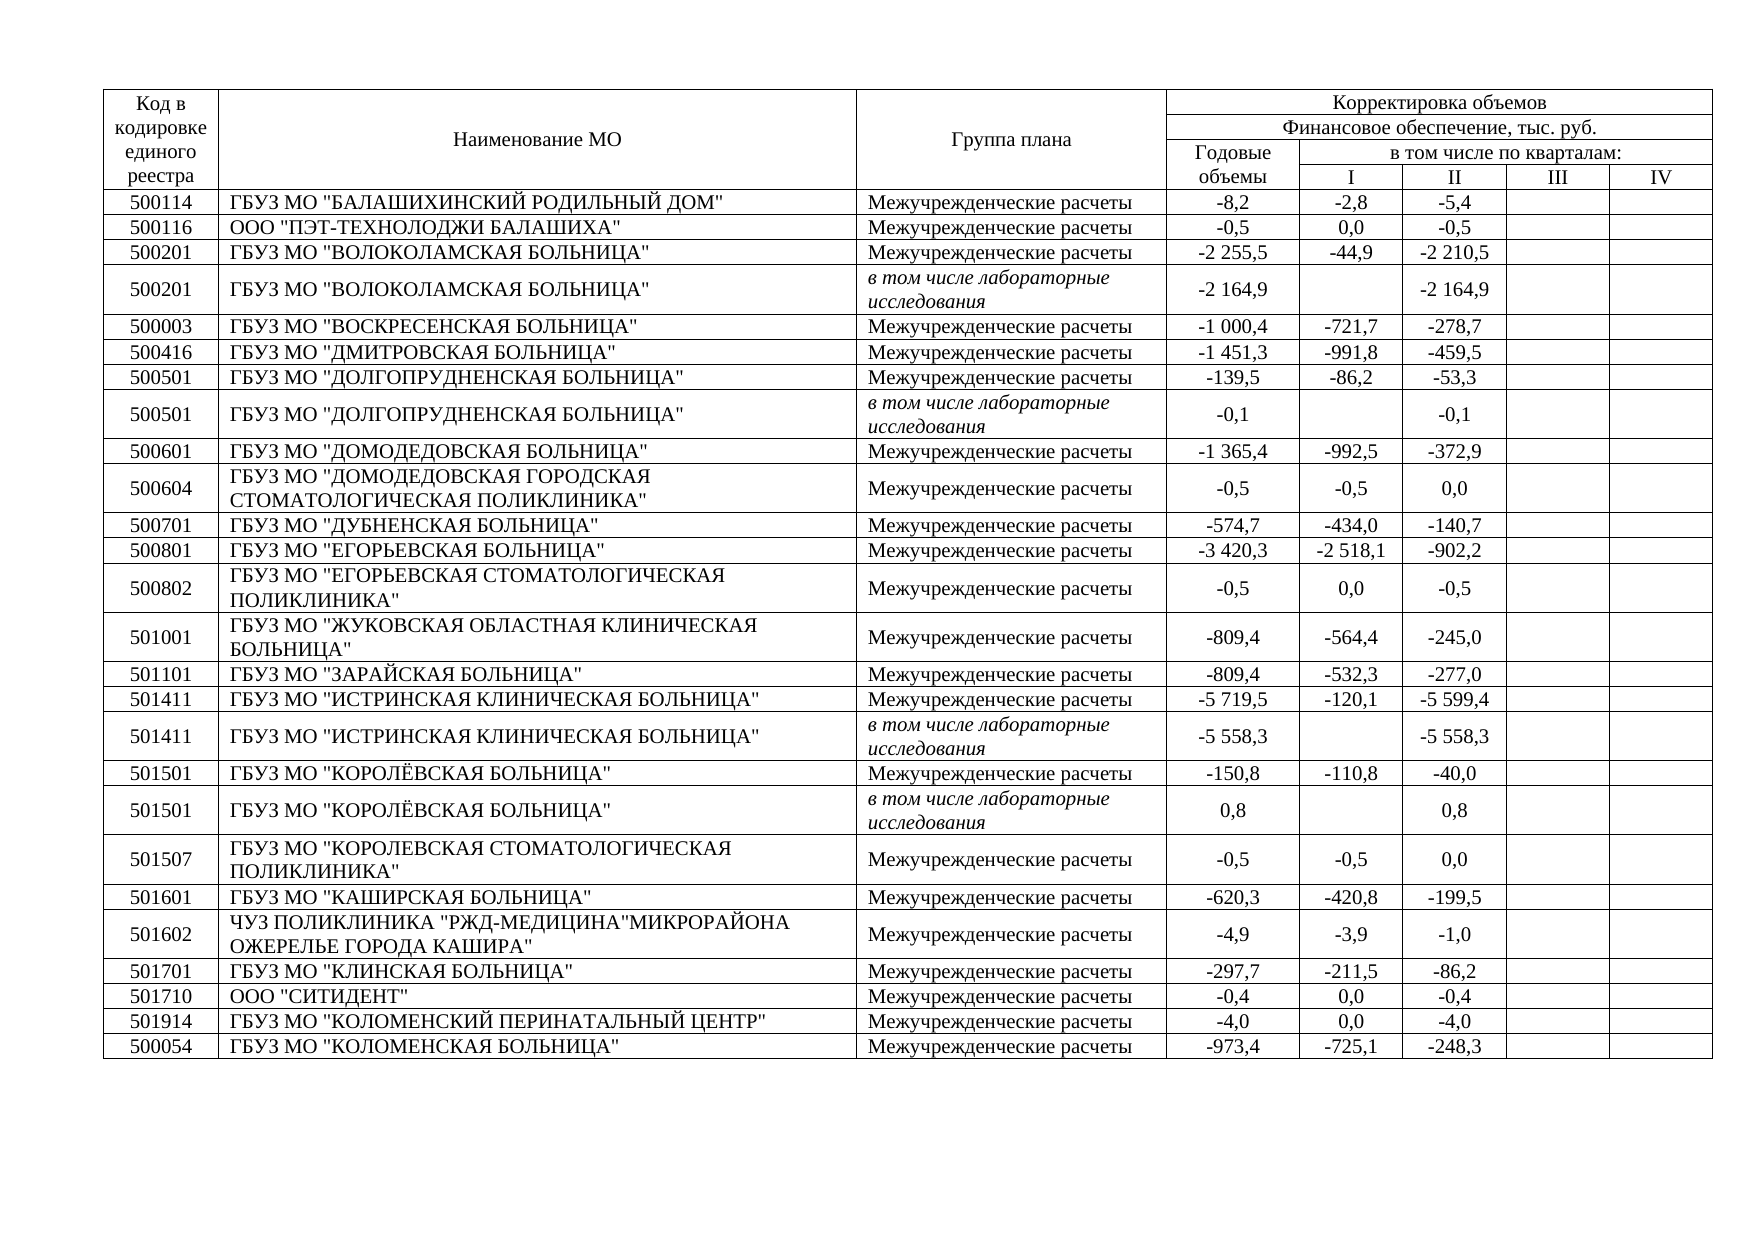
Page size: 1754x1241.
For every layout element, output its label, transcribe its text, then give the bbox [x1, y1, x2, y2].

table_cell [1610, 1009, 1712, 1033]
table_cell ГБУЗ МО "ДОЛГОПРУДНЕНСКАЯ БОЛЬНИЦА" [219, 390, 856, 438]
table_cell Межучрежденческие расчеты [857, 464, 1166, 512]
table_cell [1507, 564, 1609, 612]
table_cell [1610, 215, 1712, 239]
table_cell 0,0 [1300, 984, 1402, 1008]
table_cell -809,4 [1167, 662, 1299, 686]
table_cell [1507, 439, 1609, 463]
table_cell -973,4 [1167, 1034, 1299, 1058]
table_cell -2 210,5 [1403, 240, 1506, 264]
table_cell -1,0 [1403, 910, 1506, 958]
table_header Группа плана [857, 90, 1166, 189]
table_cell [1610, 1034, 1712, 1058]
table_cell Межучрежденческие расчеты [857, 513, 1166, 537]
table_cell -110,8 [1300, 761, 1402, 785]
table_cell в том числе лабораторные исследования [857, 786, 1166, 834]
table_cell [1507, 761, 1609, 785]
table_header Корректировка объемов [1167, 90, 1712, 114]
table_cell [1610, 340, 1712, 364]
table_cell 0,0 [1300, 564, 1402, 612]
table_cell -5 558,3 [1167, 712, 1299, 760]
table_cell ГБУЗ МО "ЕГОРЬЕВСКАЯ СТОМАТОЛОГИЧЕСКАЯ ПОЛИКЛИНИКА" [219, 564, 856, 612]
table_cell 500701 [104, 513, 218, 537]
table_cell ГБУЗ МО "БАЛАШИХИНСКИЙ РОДИЛЬНЫЙ ДОМ" [219, 190, 856, 214]
table_cell 501507 [104, 835, 218, 883]
table_cell -5,4 [1403, 190, 1506, 214]
table_cell ГБУЗ МО "ВОЛОКОЛАМСКАЯ БОЛЬНИЦА" [219, 240, 856, 264]
table_cell 500114 [104, 190, 218, 214]
table_cell 500801 [104, 538, 218, 562]
table_cell -0,5 [1403, 215, 1506, 239]
table_cell -86,2 [1403, 959, 1506, 983]
table_cell [1610, 910, 1712, 958]
table_cell [1610, 662, 1712, 686]
table_cell Межучрежденческие расчеты [857, 662, 1166, 686]
table_cell ГБУЗ МО "ДОЛГОПРУДНЕНСКАЯ БОЛЬНИЦА" [219, 365, 856, 389]
table_cell -459,5 [1403, 340, 1506, 364]
table_cell ГБУЗ МО "ИСТРИНСКАЯ КЛИНИЧЕСКАЯ БОЛЬНИЦА" [219, 712, 856, 760]
table_cell -2 164,9 [1403, 265, 1506, 313]
table_cell [1507, 835, 1609, 883]
table_cell III [1507, 165, 1609, 189]
table_cell ГБУЗ МО "ВОСКРЕСЕНСКАЯ БОЛЬНИЦА" [219, 315, 856, 338]
table_cell [1507, 786, 1609, 834]
table_cell Межучрежденческие расчеты [857, 885, 1166, 909]
table_cell -150,8 [1167, 761, 1299, 785]
table_cell Межучрежденческие расчеты [857, 984, 1166, 1008]
table_cell [1300, 712, 1402, 760]
table_cell [1610, 513, 1712, 537]
table_cell [1300, 390, 1402, 438]
table_cell ГБУЗ МО "КОРОЛЁВСКАЯ БОЛЬНИЦА" [219, 761, 856, 785]
table_cell -4,9 [1167, 910, 1299, 958]
table_cell Межучрежденческие расчеты [857, 1009, 1166, 1033]
table_cell Межучрежденческие расчеты [857, 538, 1166, 562]
table_cell 501601 [104, 885, 218, 909]
table_cell в том числе лабораторные исследования [857, 265, 1166, 313]
table_cell ГБУЗ МО "ВОЛОКОЛАМСКАЯ БОЛЬНИЦА" [219, 265, 856, 313]
table_cell 501602 [104, 910, 218, 958]
table_cell 0,0 [1300, 1009, 1402, 1033]
table_cell 0,8 [1403, 786, 1506, 834]
table_cell ООО "СИТИДЕНТ" [219, 984, 856, 1008]
table_cell [1507, 365, 1609, 389]
table_cell -0,5 [1300, 464, 1402, 512]
table_cell [1610, 240, 1712, 264]
table_cell [1507, 662, 1609, 686]
table_cell Межучрежденческие расчеты [857, 315, 1166, 338]
table_cell -140,7 [1403, 513, 1506, 537]
table_cell Межучрежденческие расчеты [857, 240, 1166, 264]
table_cell -0,5 [1403, 564, 1506, 612]
table_cell -199,5 [1403, 885, 1506, 909]
table_cell [1507, 1009, 1609, 1033]
table_cell [1610, 564, 1712, 612]
table_cell [1610, 984, 1712, 1008]
table_cell Межучрежденческие расчеты [857, 761, 1166, 785]
table_cell [1300, 786, 1402, 834]
table_cell -372,9 [1403, 439, 1506, 463]
table_cell -721,7 [1300, 315, 1402, 338]
table_cell -1 451,3 [1167, 340, 1299, 364]
table_cell -5 558,3 [1403, 712, 1506, 760]
table_cell [1610, 613, 1712, 661]
table_cell -809,4 [1167, 613, 1299, 661]
table_cell 500802 [104, 564, 218, 612]
table_cell в том числе лабораторные исследования [857, 712, 1166, 760]
table_cell -245,0 [1403, 613, 1506, 661]
table_cell 500501 [104, 365, 218, 389]
table_cell [1610, 365, 1712, 389]
table_cell [1507, 885, 1609, 909]
table_cell 500604 [104, 464, 218, 512]
table_cell Межучрежденческие расчеты [857, 215, 1166, 239]
table_cell 501501 [104, 786, 218, 834]
table_cell -0,1 [1403, 390, 1506, 438]
table_cell 500501 [104, 390, 218, 438]
table_cell [1507, 390, 1609, 438]
table_cell -0,5 [1300, 835, 1402, 883]
table_cell -1 000,4 [1167, 315, 1299, 338]
table_cell -0,5 [1167, 835, 1299, 883]
table_cell -1 365,4 [1167, 439, 1299, 463]
table_cell -0,5 [1167, 215, 1299, 239]
table_cell ГБУЗ МО "КОЛОМЕНСКАЯ БОЛЬНИЦА" [219, 1034, 856, 1058]
table_cell -2,8 [1300, 190, 1402, 214]
table_cell [1507, 464, 1609, 512]
table_cell ГБУЗ МО "КАШИРСКАЯ БОЛЬНИЦА" [219, 885, 856, 909]
table_cell 500201 [104, 265, 218, 313]
table_cell 500003 [104, 315, 218, 338]
table_cell Межучрежденческие расчеты [857, 910, 1166, 958]
table_cell 500201 [104, 240, 218, 264]
table_cell -3 420,3 [1167, 538, 1299, 562]
table_cell -5 719,5 [1167, 687, 1299, 711]
table_cell Межучрежденческие расчеты [857, 564, 1166, 612]
table_cell [1610, 712, 1712, 760]
table_cell II [1403, 165, 1506, 189]
table_cell [1507, 984, 1609, 1008]
table_cell -725,1 [1300, 1034, 1402, 1058]
table_cell -992,5 [1300, 439, 1402, 463]
table_cell Межучрежденческие расчеты [857, 340, 1166, 364]
table_cell -0,5 [1167, 464, 1299, 512]
table_cell Межучрежденческие расчеты [857, 959, 1166, 983]
table_cell 500054 [104, 1034, 218, 1058]
table_cell [1507, 190, 1609, 214]
table_cell [1507, 315, 1609, 338]
table_cell -991,8 [1300, 340, 1402, 364]
table_cell ГБУЗ МО "ЗАРАЙСКАЯ БОЛЬНИЦА" [219, 662, 856, 686]
table_cell -44,9 [1300, 240, 1402, 264]
table_cell [1610, 190, 1712, 214]
table_cell -278,7 [1403, 315, 1506, 338]
table_cell [1507, 712, 1609, 760]
table_cell -248,3 [1403, 1034, 1506, 1058]
table_cell [1610, 390, 1712, 438]
table_cell [1610, 464, 1712, 512]
table_cell -4,0 [1167, 1009, 1299, 1033]
table_cell ГБУЗ МО "ЖУКОВСКАЯ ОБЛАСТНАЯ КЛИНИЧЕСКАЯ БОЛЬНИЦА" [219, 613, 856, 661]
table_cell [1610, 439, 1712, 463]
table_cell [1610, 761, 1712, 785]
table_cell [1610, 885, 1712, 909]
table_cell 0,0 [1403, 464, 1506, 512]
table_cell -420,8 [1300, 885, 1402, 909]
table_cell [1610, 959, 1712, 983]
table_cell 500601 [104, 439, 218, 463]
table_cell Межучрежденческие расчеты [857, 190, 1166, 214]
table_cell [1507, 340, 1609, 364]
table_cell 501701 [104, 959, 218, 983]
table_header Код в кодировке единого реестра [104, 90, 218, 189]
table_cell [1507, 215, 1609, 239]
table_cell в том числе по кварталам: [1300, 140, 1712, 164]
table_cell -5 599,4 [1403, 687, 1506, 711]
table_cell Межучрежденческие расчеты [857, 613, 1166, 661]
table_cell 501411 [104, 687, 218, 711]
table_cell 0,8 [1167, 786, 1299, 834]
table_cell [1507, 538, 1609, 562]
table_cell 501710 [104, 984, 218, 1008]
table_cell -297,7 [1167, 959, 1299, 983]
table_cell -0,4 [1167, 984, 1299, 1008]
table_cell -3,9 [1300, 910, 1402, 958]
table_cell [1610, 265, 1712, 313]
table_cell 501501 [104, 761, 218, 785]
table_cell [1507, 513, 1609, 537]
table_cell -86,2 [1300, 365, 1402, 389]
table_cell Межучрежденческие расчеты [857, 687, 1166, 711]
table_cell [1507, 613, 1609, 661]
table_cell [1507, 1034, 1609, 1058]
table_cell ГБУЗ МО "КОРОЛЕВСКАЯ СТОМАТОЛОГИЧЕСКАЯ ПОЛИКЛИНИКА" [219, 835, 856, 883]
table_cell I [1300, 165, 1402, 189]
table_cell ГБУЗ МО "ДМИТРОВСКАЯ БОЛЬНИЦА" [219, 340, 856, 364]
table_cell [1507, 959, 1609, 983]
table_cell Межучрежденческие расчеты [857, 1034, 1166, 1058]
table_cell [1507, 265, 1609, 313]
table_cell Межучрежденческие расчеты [857, 365, 1166, 389]
table_cell 501001 [104, 613, 218, 661]
table_cell -574,7 [1167, 513, 1299, 537]
table_cell ООО "ПЭТ-ТЕХНОЛОДЖИ БАЛАШИХА" [219, 215, 856, 239]
table_cell -2 255,5 [1167, 240, 1299, 264]
table_cell -0,5 [1167, 564, 1299, 612]
table_cell [1507, 687, 1609, 711]
table_cell [1610, 538, 1712, 562]
table_cell Финансовое обеспечение, тыс. руб. [1167, 115, 1712, 139]
table_cell -532,3 [1300, 662, 1402, 686]
table_cell -434,0 [1300, 513, 1402, 537]
table_cell -902,2 [1403, 538, 1506, 562]
table_header Наименование МО [219, 90, 856, 189]
table_cell -120,1 [1300, 687, 1402, 711]
table_cell IV [1610, 165, 1712, 189]
table_cell ГБУЗ МО "ДУБНЕНСКАЯ БОЛЬНИЦА" [219, 513, 856, 537]
table_cell ЧУЗ ПОЛИКЛИНИКА "РЖД-МЕДИЦИНА"МИКРОРАЙОНА ОЖЕРЕЛЬЕ ГОРОДА КАШИРА" [219, 910, 856, 958]
table_cell -2 518,1 [1300, 538, 1402, 562]
table_cell -4,0 [1403, 1009, 1506, 1033]
table_cell в том числе лабораторные исследования [857, 390, 1166, 438]
table_cell -0,4 [1403, 984, 1506, 1008]
table_cell -211,5 [1300, 959, 1402, 983]
table_cell [1610, 786, 1712, 834]
table_cell ГБУЗ МО "КЛИНСКАЯ БОЛЬНИЦА" [219, 959, 856, 983]
table_cell 500416 [104, 340, 218, 364]
table_cell 501101 [104, 662, 218, 686]
table_cell -8,2 [1167, 190, 1299, 214]
table_cell ГБУЗ МО "ЕГОРЬЕВСКАЯ БОЛЬНИЦА" [219, 538, 856, 562]
table_cell Годовые объемы [1167, 140, 1299, 189]
table_cell -277,0 [1403, 662, 1506, 686]
table_cell Межучрежденческие расчеты [857, 439, 1166, 463]
table_cell [1610, 315, 1712, 338]
table_cell -40,0 [1403, 761, 1506, 785]
table_cell 0,0 [1403, 835, 1506, 883]
table_cell 500116 [104, 215, 218, 239]
table_cell [1610, 835, 1712, 883]
table_cell ГБУЗ МО "КОЛОМЕНСКИЙ ПЕРИНАТАЛЬНЫЙ ЦЕНТР" [219, 1009, 856, 1033]
table_cell [1610, 687, 1712, 711]
table_cell [1507, 240, 1609, 264]
table_cell ГБУЗ МО "ИСТРИНСКАЯ КЛИНИЧЕСКАЯ БОЛЬНИЦА" [219, 687, 856, 711]
table_cell 501411 [104, 712, 218, 760]
table_cell ГБУЗ МО "КОРОЛЁВСКАЯ БОЛЬНИЦА" [219, 786, 856, 834]
table_cell -620,3 [1167, 885, 1299, 909]
table_cell [1300, 265, 1402, 313]
table_cell -139,5 [1167, 365, 1299, 389]
table_cell 501914 [104, 1009, 218, 1033]
table_cell -53,3 [1403, 365, 1506, 389]
table_cell [1507, 910, 1609, 958]
table_cell -0,1 [1167, 390, 1299, 438]
table_cell 0,0 [1300, 215, 1402, 239]
table_cell -564,4 [1300, 613, 1402, 661]
table_cell ГБУЗ МО "ДОМОДЕДОВСКАЯ БОЛЬНИЦА" [219, 439, 856, 463]
table_cell Межучрежденческие расчеты [857, 835, 1166, 883]
table_cell -2 164,9 [1167, 265, 1299, 313]
table_cell ГБУЗ МО "ДОМОДЕДОВСКАЯ ГОРОДСКАЯ СТОМАТОЛОГИЧЕСКАЯ ПОЛИКЛИНИКА" [219, 464, 856, 512]
